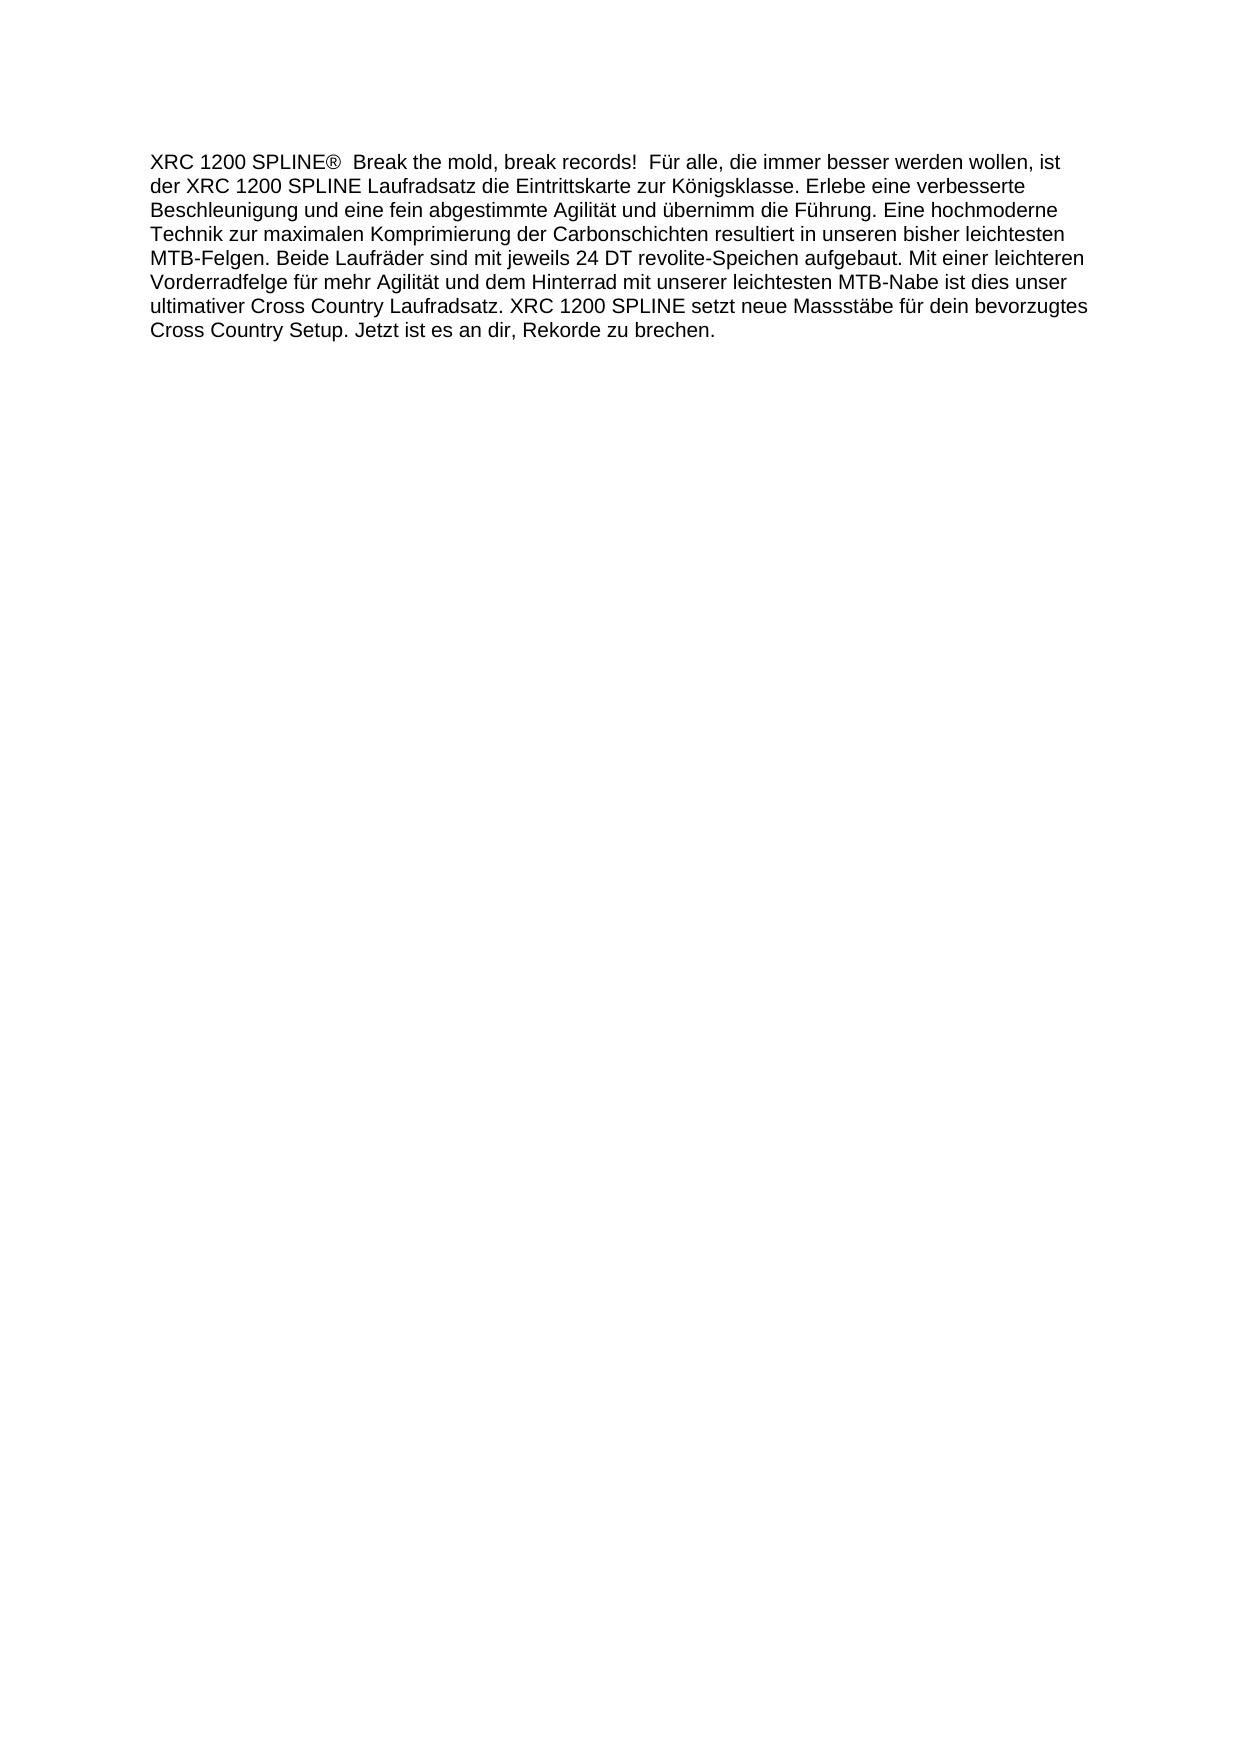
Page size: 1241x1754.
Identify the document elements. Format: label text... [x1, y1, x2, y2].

text XRC 1200 SPLINE® Break the mold, break records! Für alle, die immer besser werden wollen, ist der XRC 1200 SPLINE Laufradsatz die Eintrittskarte zur Königsklasse. Erlebe eine verbesserte Beschleunigung und eine fein abgestimmte Agilität und übernimm die Führung. Eine hochmoderne Technik zur maximalen Komprimierung der Carbonschichten resultiert in unseren bisher leichtesten MTB-Felgen. Beide Laufräder sind mit jeweils 24 DT revolite-Speichen aufgebaut. Mit einer leichteren Vorderradfelge für mehr Agilität und dem Hinterrad mit unserer leichtesten MTB-Nabe ist dies unser ultimativer Cross Country Laufradsatz. XRC 1200 SPLINE setzt neue Massstäbe für dein bevorzugtes Cross Country Setup. Jetzt ist es an dir, Rekorde zu brechen. [150, 150, 1090, 342]
